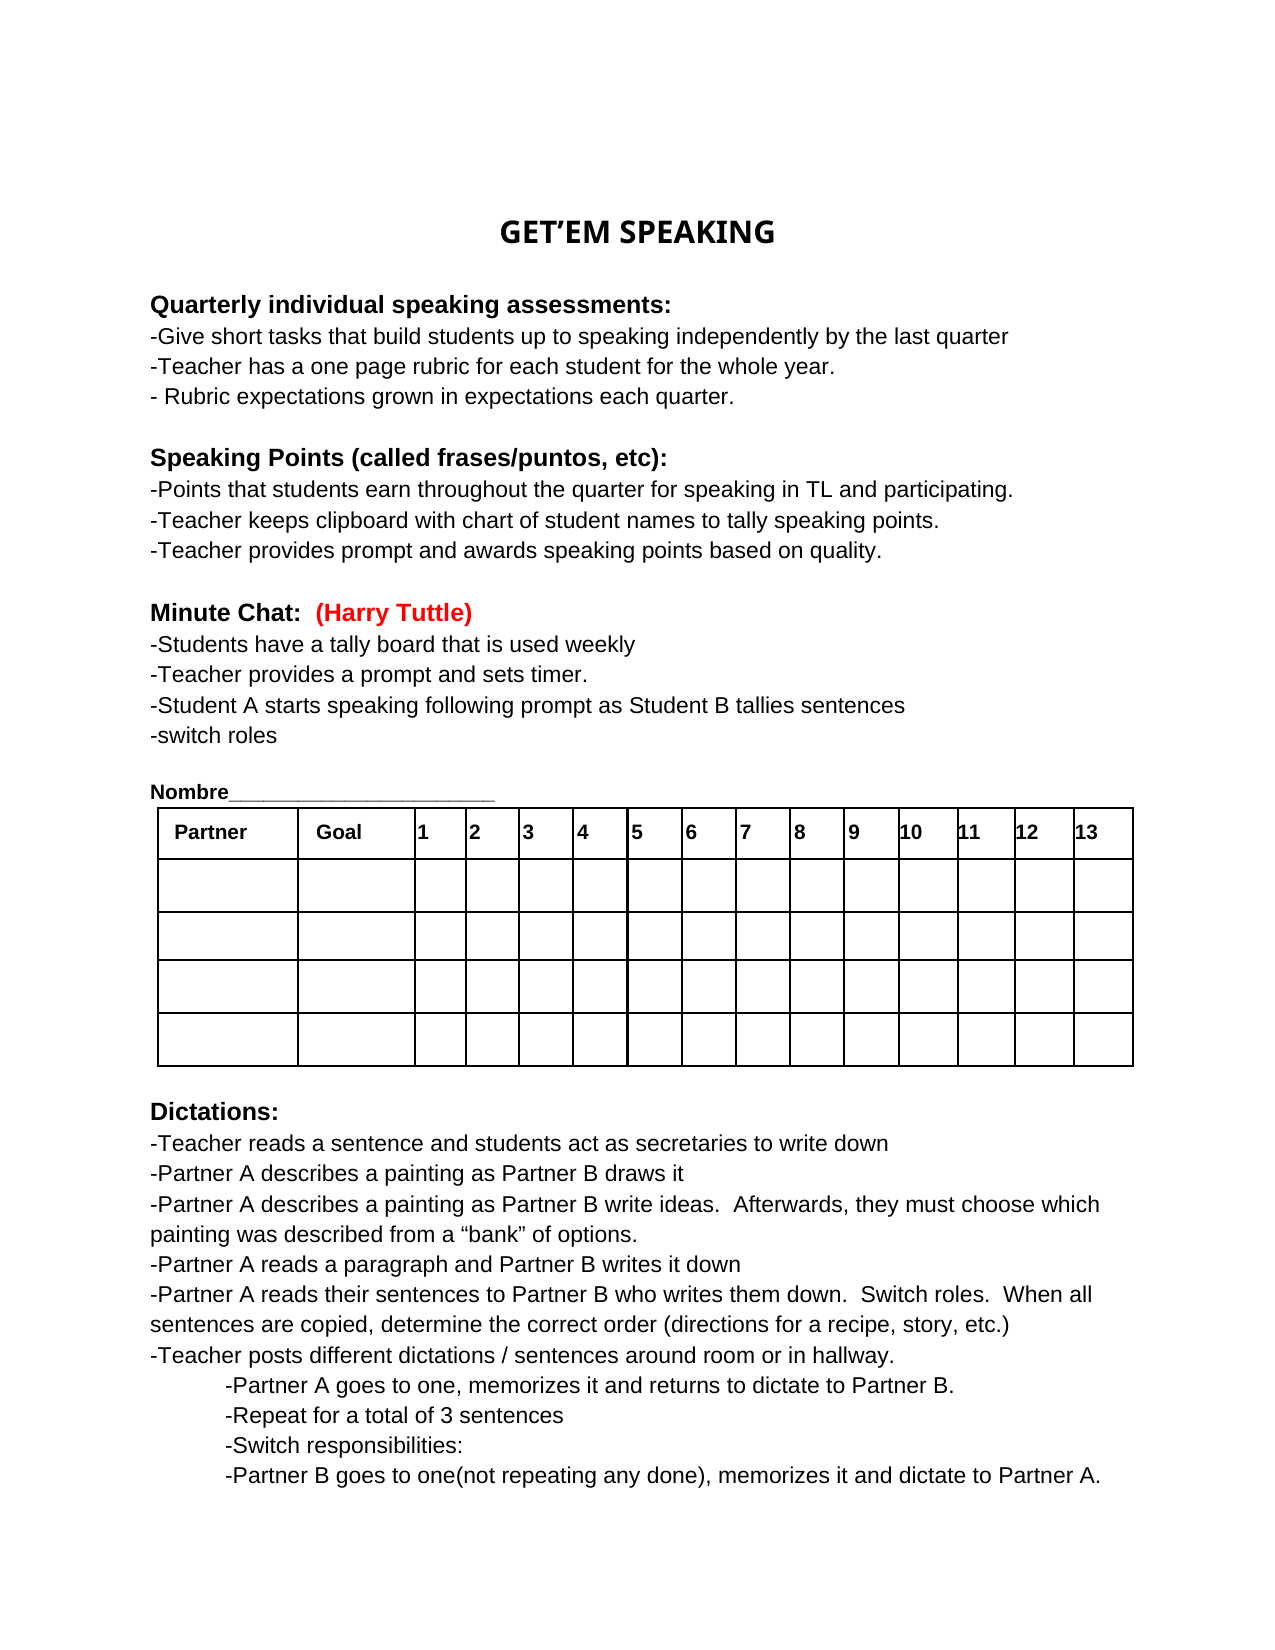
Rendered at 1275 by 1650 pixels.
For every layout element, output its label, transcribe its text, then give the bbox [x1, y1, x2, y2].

table_cell [737, 913, 789, 958]
table_cell [574, 860, 626, 911]
table_cell [900, 913, 957, 958]
table_header 4 [574, 809, 626, 858]
text -Teacher keeps clipboard with chart of student names to tally speaking points. [150, 507, 1125, 533]
table_header 8 [791, 809, 843, 858]
table_header 6 [683, 809, 735, 858]
table_cell [900, 1014, 957, 1065]
table_cell [159, 1014, 297, 1065]
table_cell [737, 860, 789, 911]
table_cell [416, 913, 465, 958]
table_header Goal [299, 809, 414, 858]
table_cell [845, 913, 898, 958]
text -Teacher posts different dictations / sentences around room or in hallway. [150, 1342, 1125, 1368]
table_cell [629, 961, 681, 1012]
table_header Partner [159, 809, 297, 858]
text -Students have a tally board that is used weekly [150, 631, 1125, 657]
table_header 12 [1016, 809, 1073, 858]
table_cell [900, 860, 957, 911]
text -Give short tasks that build students up to speaking independently by the last quarter [150, 323, 1125, 349]
text -Teacher provides a prompt and sets timer. [150, 661, 1125, 688]
table_cell [683, 961, 735, 1012]
text Nombre_______________________ [150, 779, 1125, 803]
table_cell [683, 860, 735, 911]
text -Teacher provides prompt and awards speaking points based on quality. [150, 537, 1125, 563]
table_cell [1075, 961, 1132, 1012]
text -Teacher has a one page rubric for each student for the whole year. [150, 353, 1125, 379]
text -Switch responsibilities: [150, 1432, 1125, 1458]
text -Points that students earn throughout the quarter for speaking in TL and participating. [150, 476, 1125, 503]
table_cell [574, 1014, 626, 1065]
table_cell [416, 860, 465, 911]
table_cell [683, 1014, 735, 1065]
table_header 7 [737, 809, 789, 858]
table_cell [791, 1014, 843, 1065]
table_cell [1075, 860, 1132, 911]
text -Teacher reads a sentence and students act as secretaries to write down [150, 1130, 1125, 1156]
text Minute Chat: (Harry Tuttle) [150, 598, 1125, 627]
table_cell [1016, 1014, 1073, 1065]
table_cell [1016, 961, 1073, 1012]
table_cell [959, 1014, 1014, 1065]
table_header 5 [629, 809, 681, 858]
table_cell [467, 1014, 518, 1065]
text -Repeat for a total of 3 sentences [150, 1402, 1125, 1428]
table_header 13 [1075, 809, 1132, 858]
table_cell [737, 1014, 789, 1065]
table_header 11 [959, 809, 1014, 858]
table_cell [520, 913, 572, 958]
text - Rubric expectations grown in expectations each quarter. [150, 383, 1125, 409]
table_cell [683, 913, 735, 958]
table_cell [467, 860, 518, 911]
text Dictations: [150, 1097, 1125, 1126]
table_cell [1075, 913, 1132, 958]
text -switch roles [150, 722, 1125, 748]
text GET’EM SPEAKING [150, 210, 1125, 253]
table_cell [959, 860, 1014, 911]
text Quarterly individual speaking assessments: [150, 289, 1125, 318]
table_cell [520, 860, 572, 911]
table_header 10 [900, 809, 957, 858]
text -Partner A describes a painting as Partner B draws it [150, 1160, 1125, 1187]
table_cell [467, 913, 518, 958]
text -Partner A goes to one, memorizes it and returns to dictate to Partner B. [150, 1372, 1125, 1398]
table_cell [299, 961, 414, 1012]
table_header 1 [416, 809, 465, 858]
table_cell [159, 913, 297, 958]
table_cell [629, 1014, 681, 1065]
table_cell [520, 961, 572, 1012]
table_cell [520, 1014, 572, 1065]
table_cell [574, 913, 626, 958]
table_cell [959, 913, 1014, 958]
text -Student A starts speaking following prompt as Student B tallies sentences [150, 692, 1125, 718]
table_cell [737, 961, 789, 1012]
table_cell [574, 961, 626, 1012]
table_cell [416, 961, 465, 1012]
text Speaking Points (called frases/puntos, etc): [150, 443, 1125, 472]
table_cell [845, 961, 898, 1012]
table_cell [159, 961, 297, 1012]
table_header 2 [467, 809, 518, 858]
table_header 3 [520, 809, 572, 858]
table_cell [467, 961, 518, 1012]
table_cell [159, 860, 297, 911]
text -Partner A reads a paragraph and Partner B writes it down [150, 1251, 1125, 1277]
table_cell [845, 1014, 898, 1065]
table_cell [416, 1014, 465, 1065]
table_cell [629, 913, 681, 958]
table_cell [299, 1014, 414, 1065]
table_cell [845, 860, 898, 911]
table_cell [959, 961, 1014, 1012]
table_cell [900, 961, 957, 1012]
table_header 9 [845, 809, 898, 858]
text -Partner B goes to one(not repeating any done), memorizes it and dictate to Partner A. [150, 1462, 1125, 1489]
table_cell [299, 913, 414, 958]
table_cell [1016, 913, 1073, 958]
table_cell [791, 913, 843, 958]
table_cell [299, 860, 414, 911]
table_cell [1075, 1014, 1132, 1065]
text -Partner A describes a painting as Partner B write ideas. Afterwards, they must choose which painting was described from a “bank” of options. [150, 1191, 1125, 1247]
table_cell [791, 860, 843, 911]
table_cell [629, 860, 681, 911]
text -Partner A reads their sentences to Partner B who writes them down. Switch roles. When all sentences are copied, determine the correct order (directions for a recipe, story, etc.) [150, 1281, 1125, 1338]
table_cell [791, 961, 843, 1012]
table_cell [1016, 860, 1073, 911]
